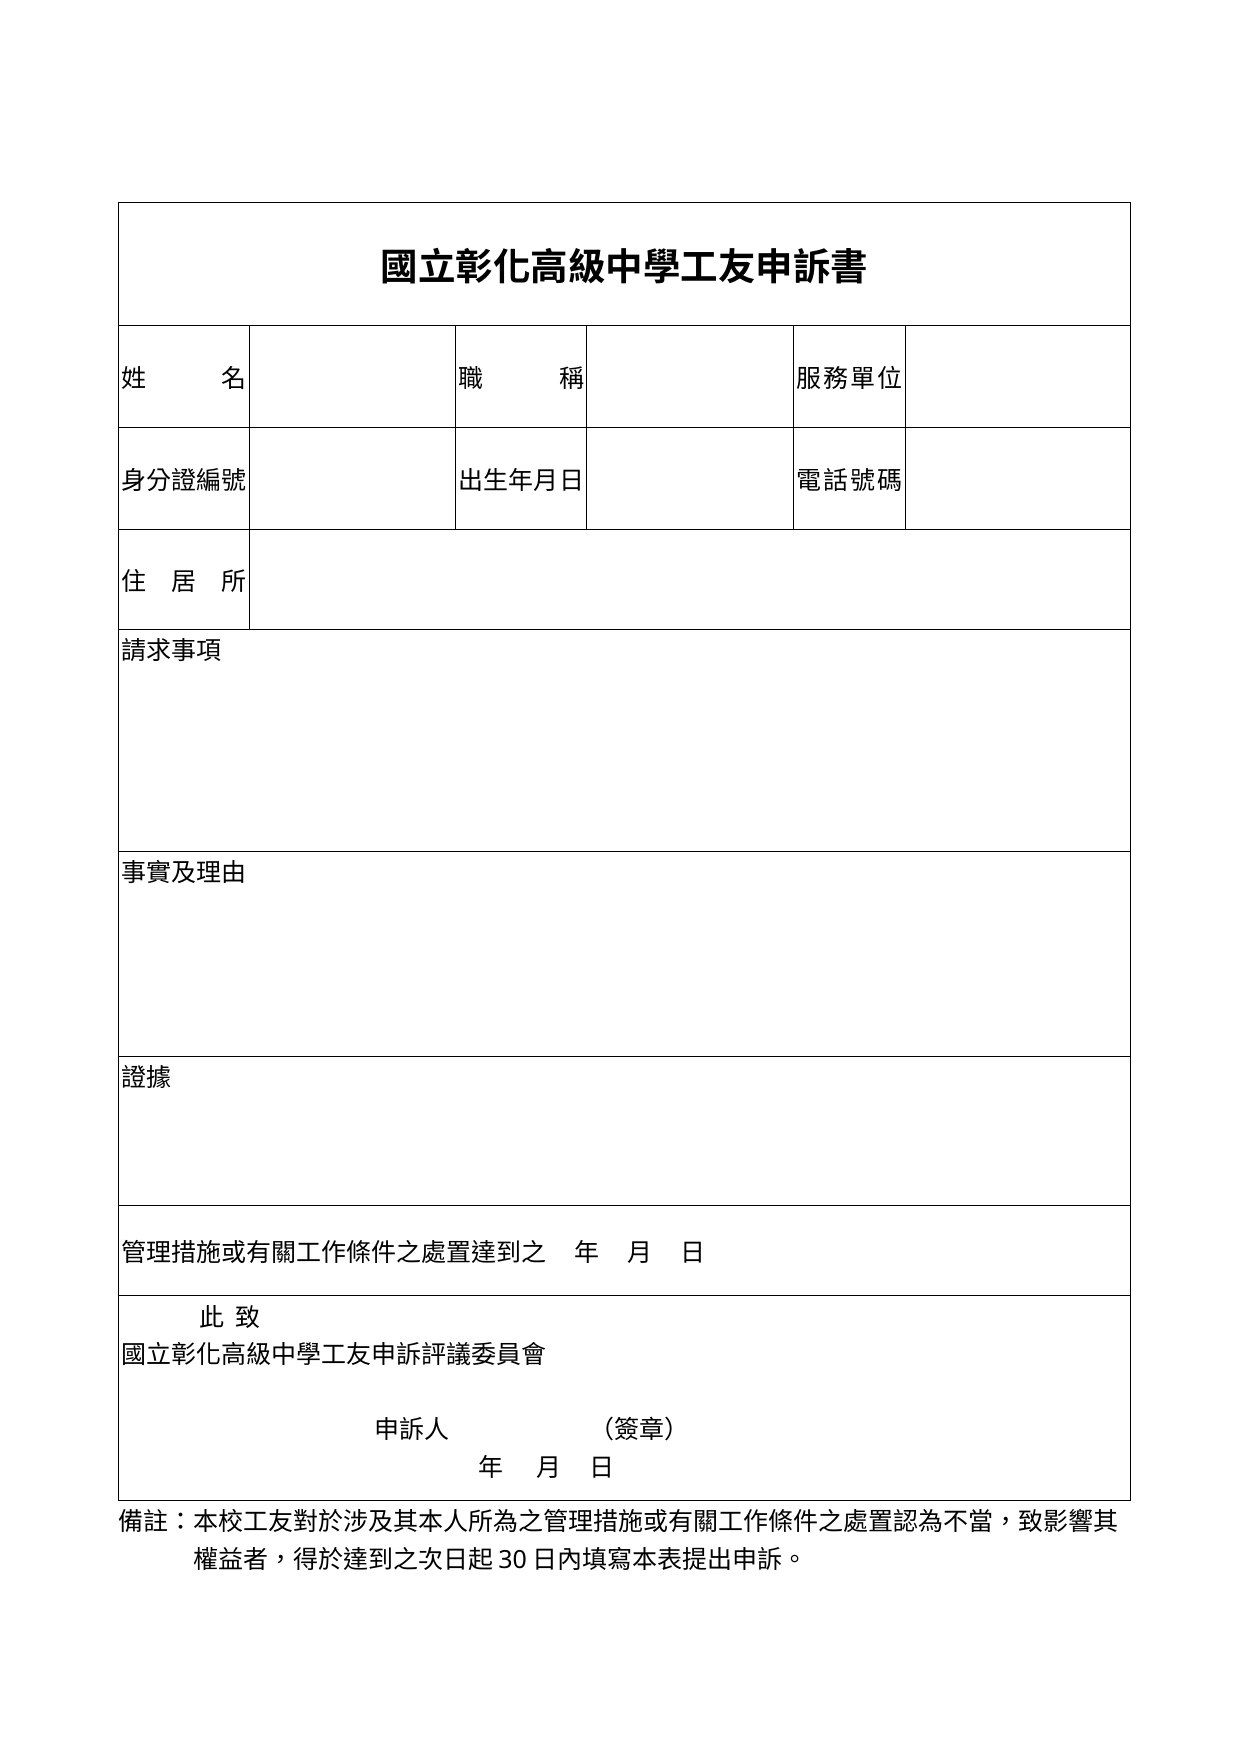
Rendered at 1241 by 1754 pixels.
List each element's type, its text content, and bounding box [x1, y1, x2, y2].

table_cell 住居所 [119, 530, 249, 628]
table_cell 電話號碼 [794, 428, 905, 528]
table_cell [250, 326, 455, 427]
table_cell [587, 326, 793, 427]
table_cell 請求事項 [119, 630, 1130, 851]
table_cell [906, 428, 1130, 528]
table_cell [250, 428, 455, 528]
table_cell 職稱 [456, 326, 586, 427]
table_cell 服務單位 [794, 326, 905, 427]
table_cell [250, 530, 1130, 628]
table_cell 證據 [119, 1057, 1130, 1205]
table_cell [906, 326, 1130, 427]
table_header 國立彰化高級中學工友申訴書 [119, 203, 1130, 325]
table_cell 事實及理由 [119, 852, 1130, 1056]
table_cell [587, 428, 793, 528]
text 備註：本校工友對於涉及其本人所為之管理措施或有關工作條件之處置認為不當，致影響其權益者，得於達到之次日起30日內填寫本表提出申訴。 [118, 1501, 1122, 1576]
table_cell 姓名 [119, 326, 249, 427]
table_cell 出生年月日 [456, 428, 586, 528]
table_cell 身分證編號 [119, 428, 249, 528]
table_cell 管理措施或有關工作條件之處置達到之 年 月 日 [119, 1206, 1130, 1295]
table_cell 此 致 國立彰化高級中學工友申訴評議委員會 申訴人 （簽章） 年 月 日 [119, 1296, 1130, 1500]
